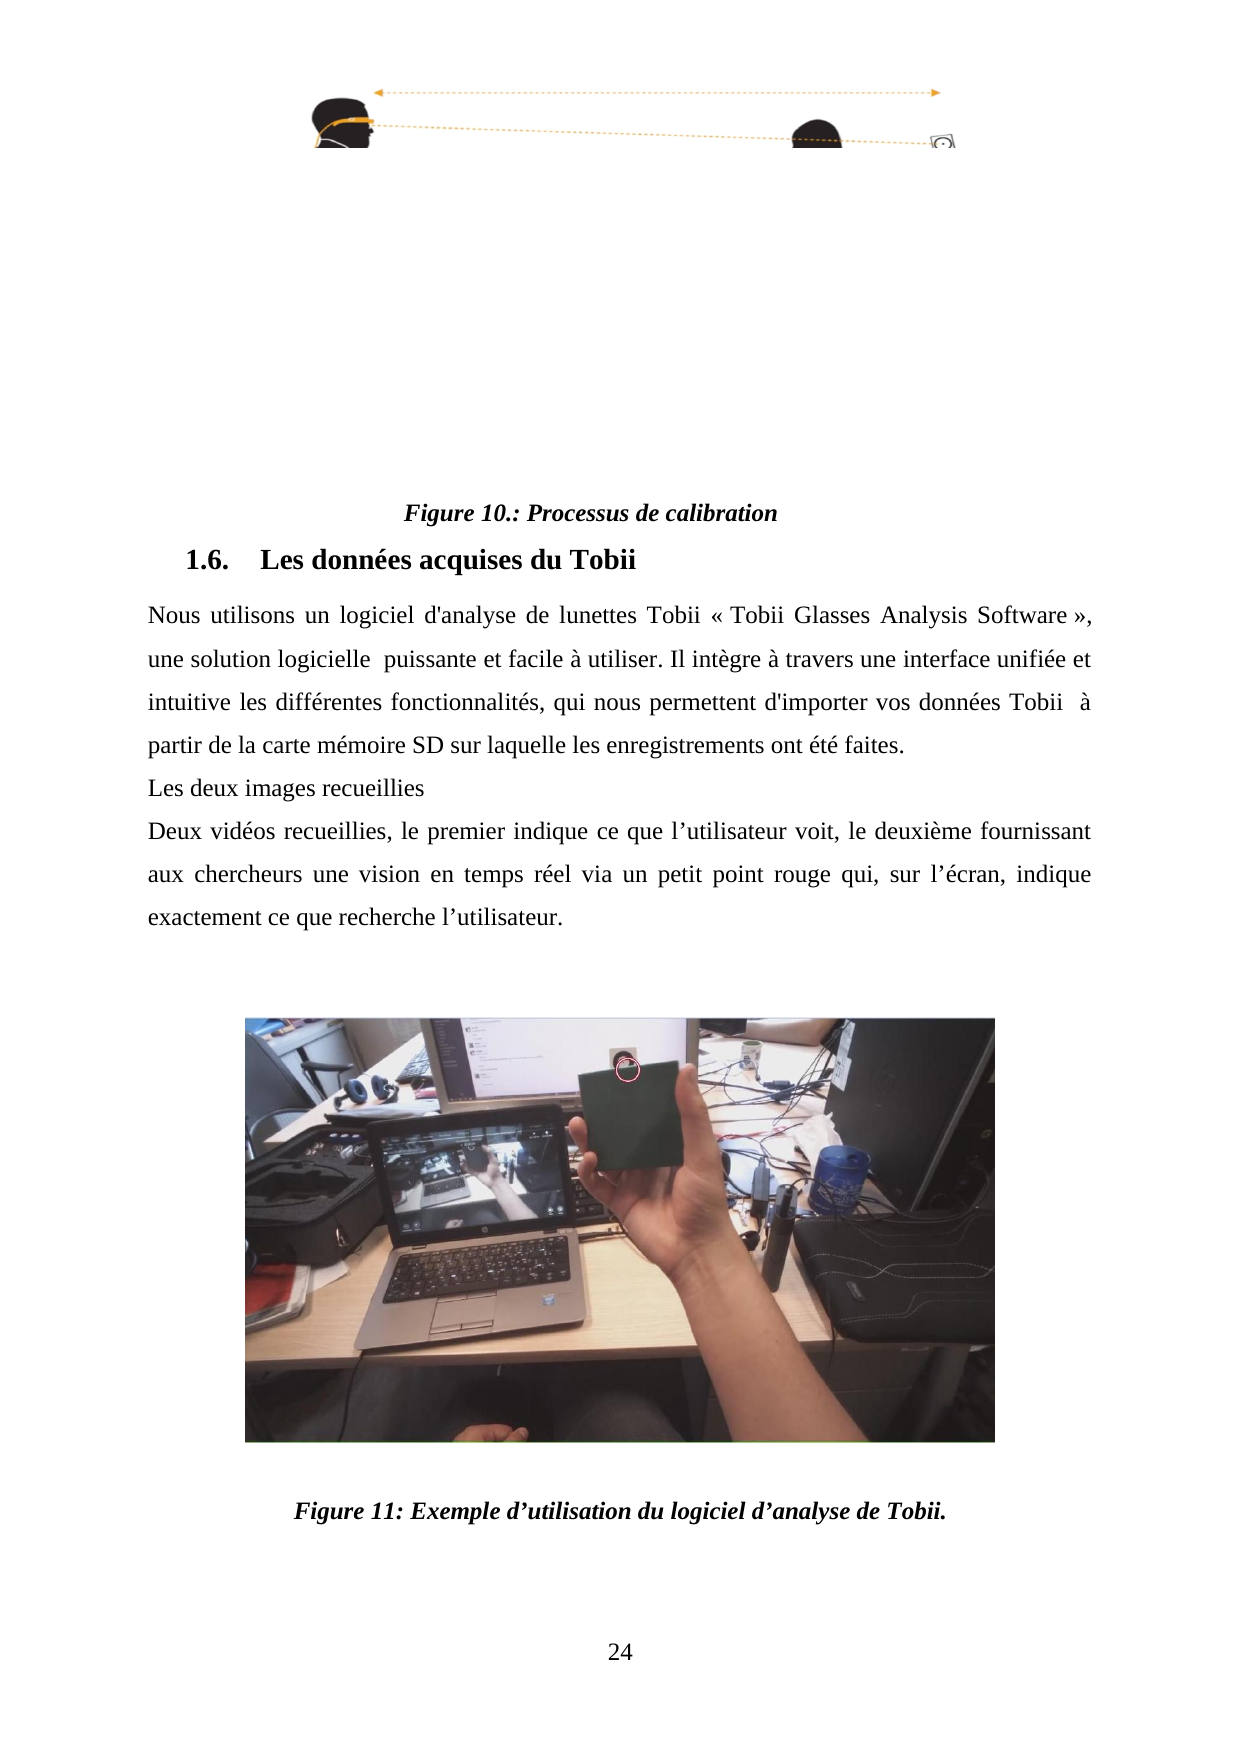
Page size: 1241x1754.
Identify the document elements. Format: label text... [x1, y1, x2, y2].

subtitle Les données acquises du Tobii [185, 542, 1092, 576]
picture [245, 1017, 995, 1443]
text Deux vidéos recueillies, le premier indique ce que l’utilisateur voit, le deuxième fournissant aux chercheurs une vision en temps réel via un petit point rouge qui, sur l’écran, indique exactement ce que recherche l’utilisateur. [148, 816, 1092, 931]
text Nous utilisons un logiciel d'analyse de lunettes Tobii « Tobii Glasses Analysis Software », une solution logicielle puissante et facile à utiliser. Il intègre à travers une interface unifiée et intuitive les différentes fonctionnalités, qui nous permettent d'importer vos données Tobii à partir de la carte mémoire SD sur laquelle les enregistrements ont été faites. [148, 601, 1092, 759]
text Figure 11: Exemple d’utilisation du logiciel d’analyse de Tobii. [148, 1496, 1092, 1525]
text Les deux images recueillies [148, 773, 1092, 802]
picture [228, 69, 996, 148]
